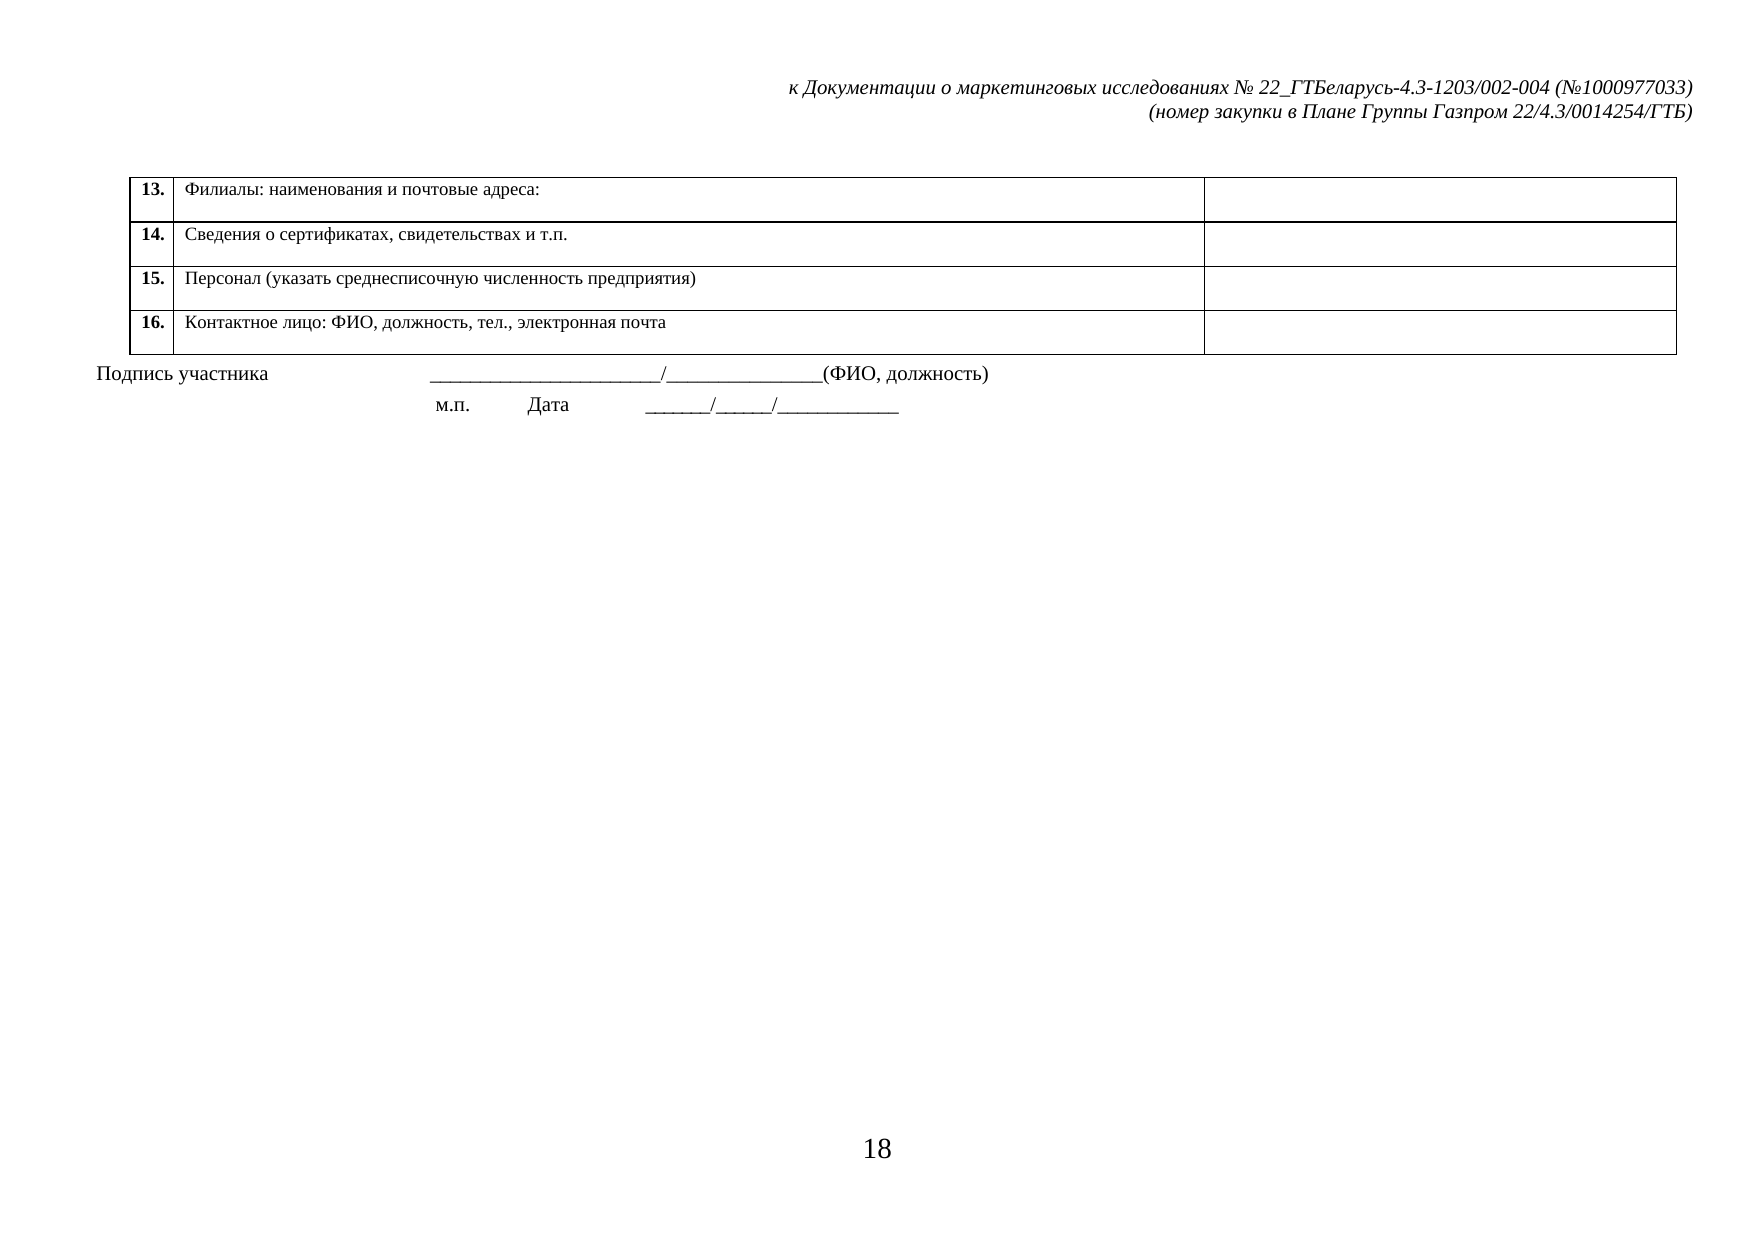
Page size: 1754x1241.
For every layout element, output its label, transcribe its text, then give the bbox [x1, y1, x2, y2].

table_cell [1205, 311, 1676, 354]
table_cell Контактное лицо: ФИО, должность, тел., электронная почта [174, 311, 1204, 354]
table_cell Филиалы: наименования и почтовые адреса: [174, 178, 1204, 221]
table_cell [131, 223, 173, 266]
table_cell [131, 311, 173, 354]
table_cell [1205, 178, 1676, 221]
table_cell Сведения о сертификатах, свидетельствах и т.п. [174, 223, 1204, 266]
table_cell [1205, 267, 1676, 310]
table_cell Персонал (указать среднесписочную численность предприятия) [174, 267, 1204, 310]
text Подпись участника /_______________(ФИО, должность) [96, 361, 1695, 385]
table_cell [131, 178, 173, 221]
table_cell [131, 267, 173, 310]
text м.п. Дата / / [326, 391, 1695, 416]
table_cell [1205, 223, 1676, 266]
